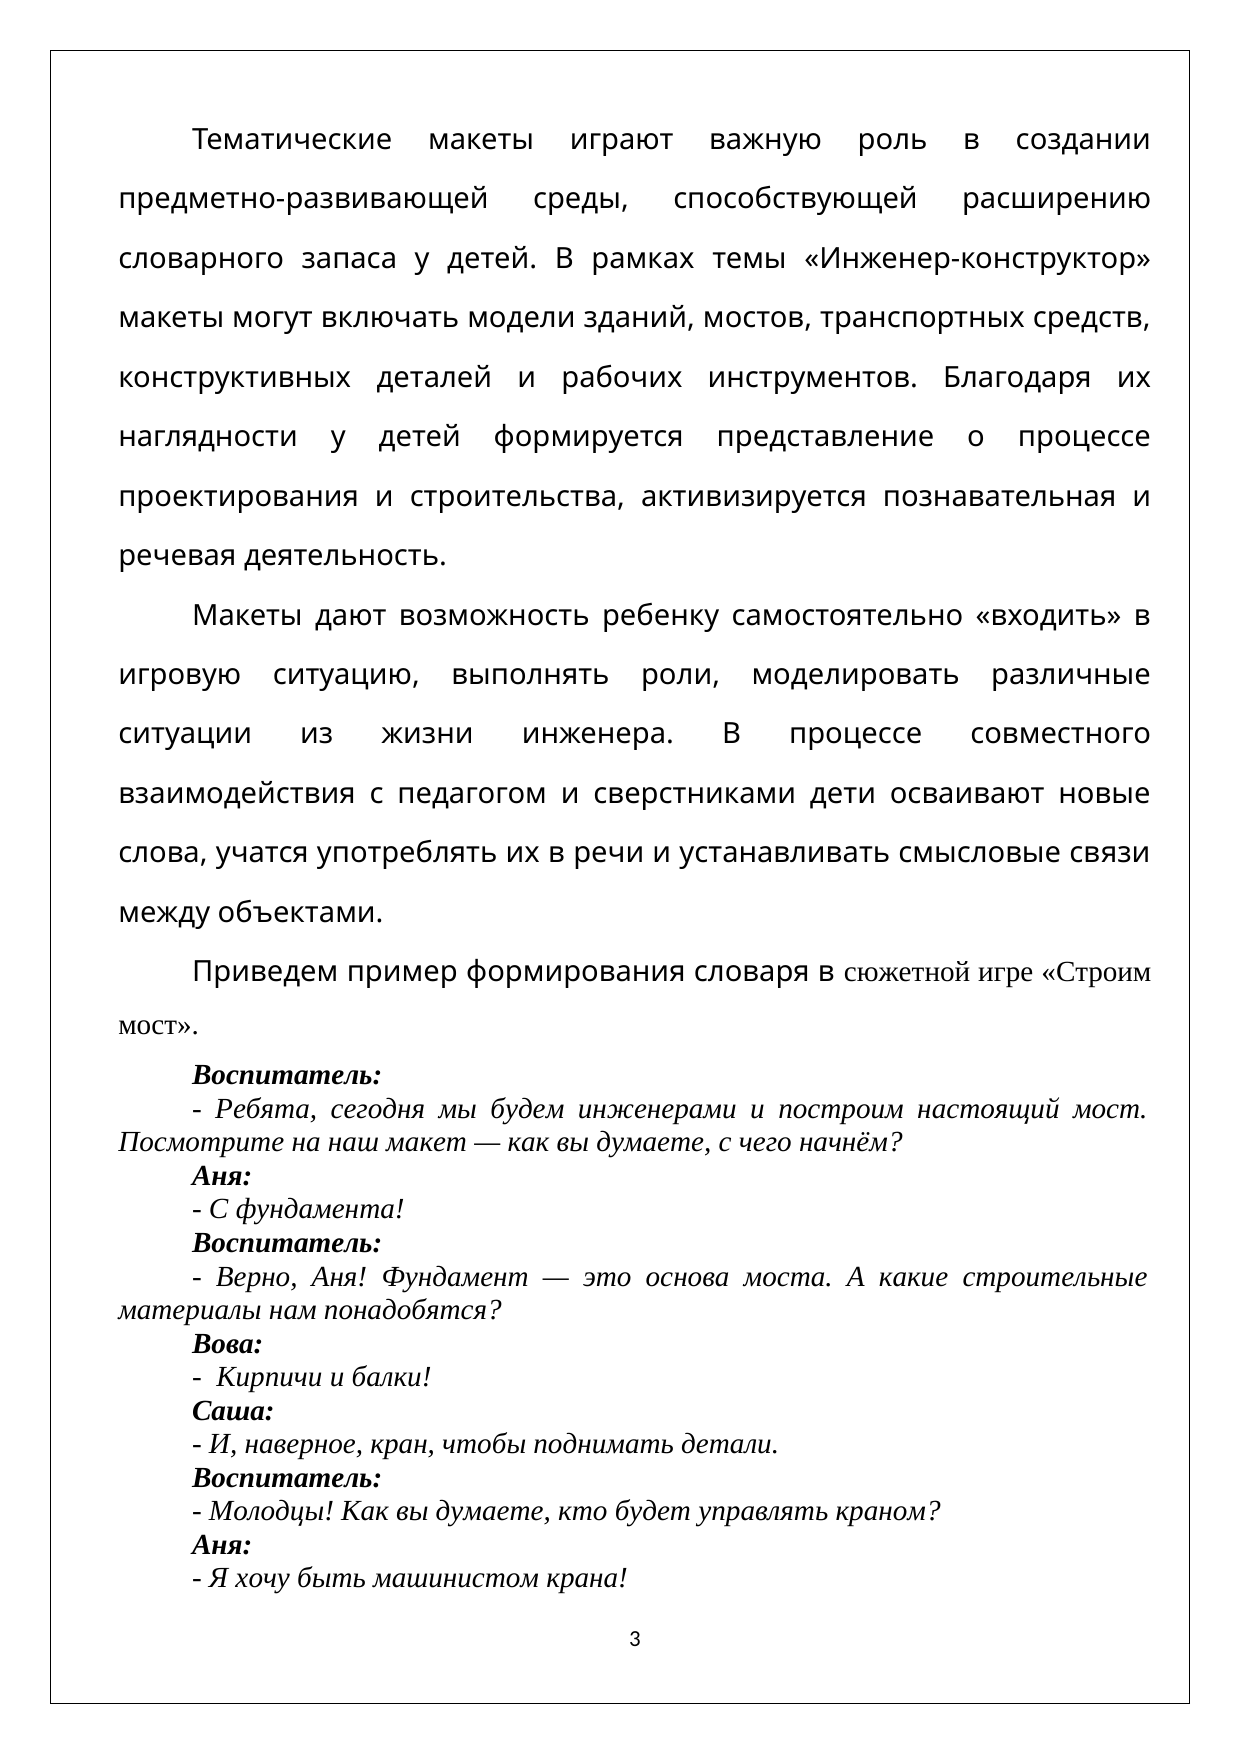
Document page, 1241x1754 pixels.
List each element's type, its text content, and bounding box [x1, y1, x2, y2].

text Аня: [118, 1527, 1152, 1561]
text - Я хочу быть машинистом крана! [118, 1561, 1152, 1594]
text - Молодцы! Как вы думаете, кто будет управлять краном? [118, 1493, 1152, 1527]
text - Ребята, сегодня мы будем инженерами и построим настоящий мост. Посмотрите на наш макет — как вы думаете, с чего начнём? [118, 1091, 1152, 1158]
text Макеты дают возможность ребенку самостоятельно «входить» в игровую ситуацию, выполнять роли, моделировать различные ситуации из жизни инженера. В процессе совместного взаимодействия с педагогом и сверстниками дети осваивают новые слова, учатся употреблять их в речи и устанавливать смысловые связи между объектами. [118, 594, 1152, 931]
text Воспитатель: [118, 1057, 1152, 1091]
text Саша: [118, 1393, 1152, 1426]
text - И, наверное, кран, чтобы поднимать детали. [118, 1426, 1152, 1460]
text Воспитатель: [118, 1225, 1152, 1259]
text - Верно, Аня! Фундамент — это основа моста. А какие строительные материалы нам понадобятся? [118, 1259, 1152, 1326]
text Тематические макеты играют важную роль в создании предметно-развивающей среды, способствующей расширению словарного запаса у детей. В рамках темы «Инженер-конструктор» макеты могут включать модели зданий, мостов, транспортных средств, конструктивных деталей и рабочих инструментов. Благодаря их наглядности у детей формируется представление о процессе проектирования и строительства, активизируется познавательная и речевая деятельность. [118, 118, 1152, 574]
text Аня: [118, 1158, 1152, 1192]
text Вова: [118, 1326, 1152, 1359]
text - Кирпичи и балки! [118, 1359, 1152, 1393]
text - С фундамента! [118, 1192, 1152, 1225]
text Приведем пример формирования словаря в сюжетной игре «Строим мост». [118, 951, 1152, 1041]
text Воспитатель: [118, 1460, 1152, 1493]
